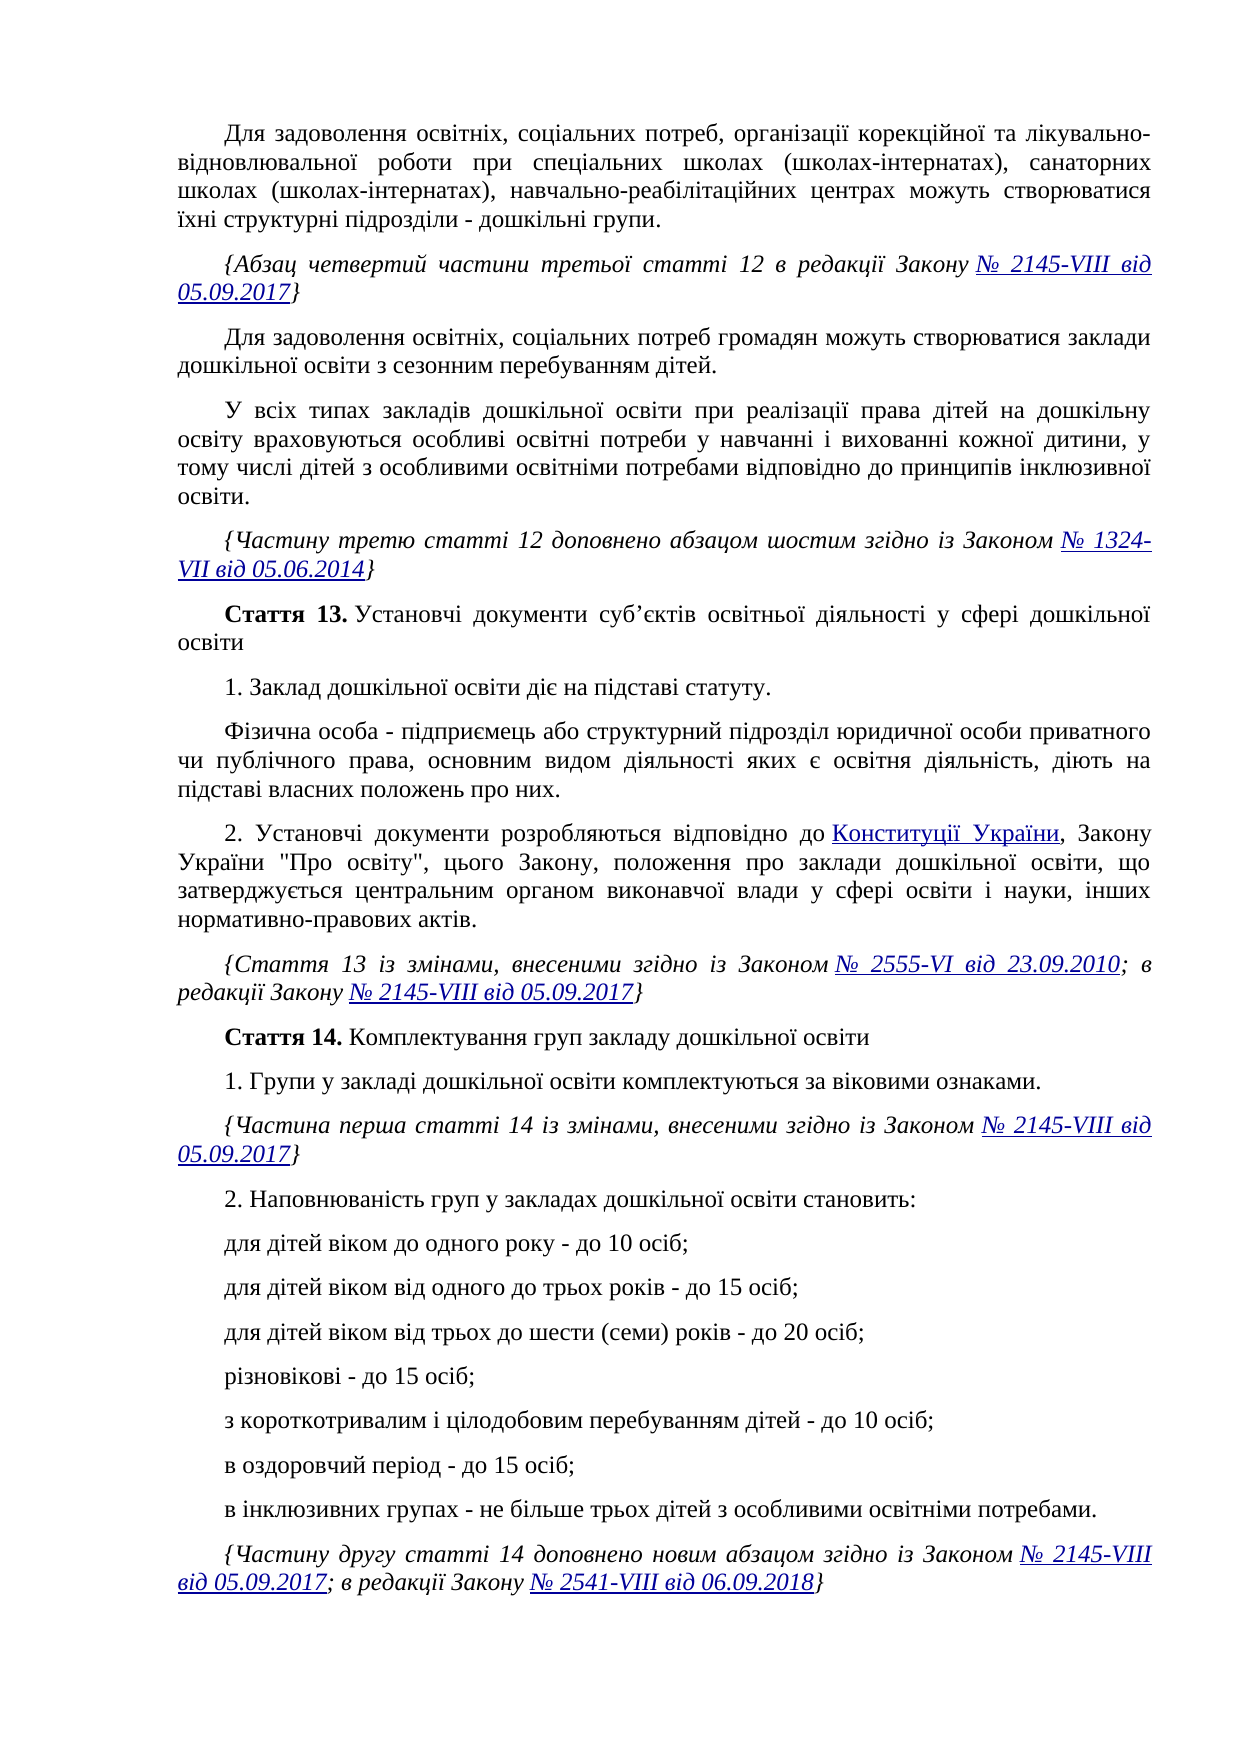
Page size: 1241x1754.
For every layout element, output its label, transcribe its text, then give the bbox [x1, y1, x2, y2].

text для дітей віком до одного року - до 10 осіб; [177, 1228, 1152, 1257]
text Фізична особа - підприємець або структурний підрозділ юридичної особи приватного чи публічного права, основним видом діяльності яких є освітня діяльність, діють на підставі власних положень про них. [177, 716, 1152, 802]
text {Абзац четвертий частини третьої статті 12 в редакції Закону № 2145-VIII від 05.09.2017} [177, 249, 1152, 306]
text в оздоровчий період - до 15 осіб; [177, 1450, 1152, 1479]
text Для задоволення освітніх, соціальних потреб громадян можуть створюватися заклади дошкільної освіти з сезонним перебуванням дітей. [177, 322, 1152, 379]
text Для задоволення освітніх, соціальних потреб, організації корекційної та лікувально-відновлювальної роботи при спеціальних школах (школах-інтернатах), санаторних школах (школах-інтернатах), навчально-реабілітаційних центрах можуть створюватися їхні структурні підрозділи - дошкільні групи. [177, 118, 1152, 233]
text для дітей віком від одного до трьох років - до 15 осіб; [177, 1272, 1152, 1301]
text {Частина перша статті 14 із змінами, внесеними згідно із Законом № 2145-VIII від 05.09.2017} [177, 1111, 1152, 1168]
text в інклюзивних групах - не більше трьох дітей з особливими освітніми потребами. [177, 1494, 1152, 1523]
text 1. Заклад дошкільної освіти діє на підставі статуту. [177, 672, 1152, 701]
text У всіх типах закладів дошкільної освіти при реалізації права дітей на дошкільну освіту враховуються особливі освітні потреби у навчанні і вихованні кожної дитини, у тому числі дітей з особливими освітніми потребами відповідно до принципів інклюзивної освіти. [177, 395, 1152, 510]
text з короткотривалим і цілодобовим перебуванням дітей - до 10 осіб; [177, 1406, 1152, 1434]
text Стаття 13. Установчі документи суб’єктів освітньої діяльності у сфері дошкільної освіти [177, 599, 1152, 656]
text 2. Установчі документи розробляються відповідно до Конституції України, Закону України "Про освіту", цього Закону, положення про заклади дошкільної освіти, що затверджується центральним органом виконавчої влади у сфері освіти і науки, інших нормативно-правових актів. [177, 818, 1152, 933]
text Стаття 14. Комплектування груп закладу дошкільної освіти [177, 1022, 1152, 1051]
text {Стаття 13 із змінами, внесеними згідно із Законом № 2555-VI від 23.09.2010; в редакції Закону № 2145-VIII від 05.09.2017} [177, 949, 1152, 1006]
text для дітей віком від трьох до шести (семи) років - до 20 осіб; [177, 1317, 1152, 1346]
text {Частину третю статті 12 доповнено абзацом шостим згідно із Законом № 1324-VII від 05.06.2014} [177, 526, 1152, 583]
text {Частину другу статті 14 доповнено новим абзацом згідно із Законом № 2145-VIII від 05.09.2017; в редакції Закону № 2541-VIII від 06.09.2018} [177, 1539, 1152, 1596]
text різновікові - до 15 осіб; [177, 1361, 1152, 1390]
text 1. Групи у закладі дошкільної освіти комплектуються за віковими ознаками. [177, 1066, 1152, 1095]
text 2. Наповнюваність груп у закладах дошкільної освіти становить: [177, 1184, 1152, 1212]
